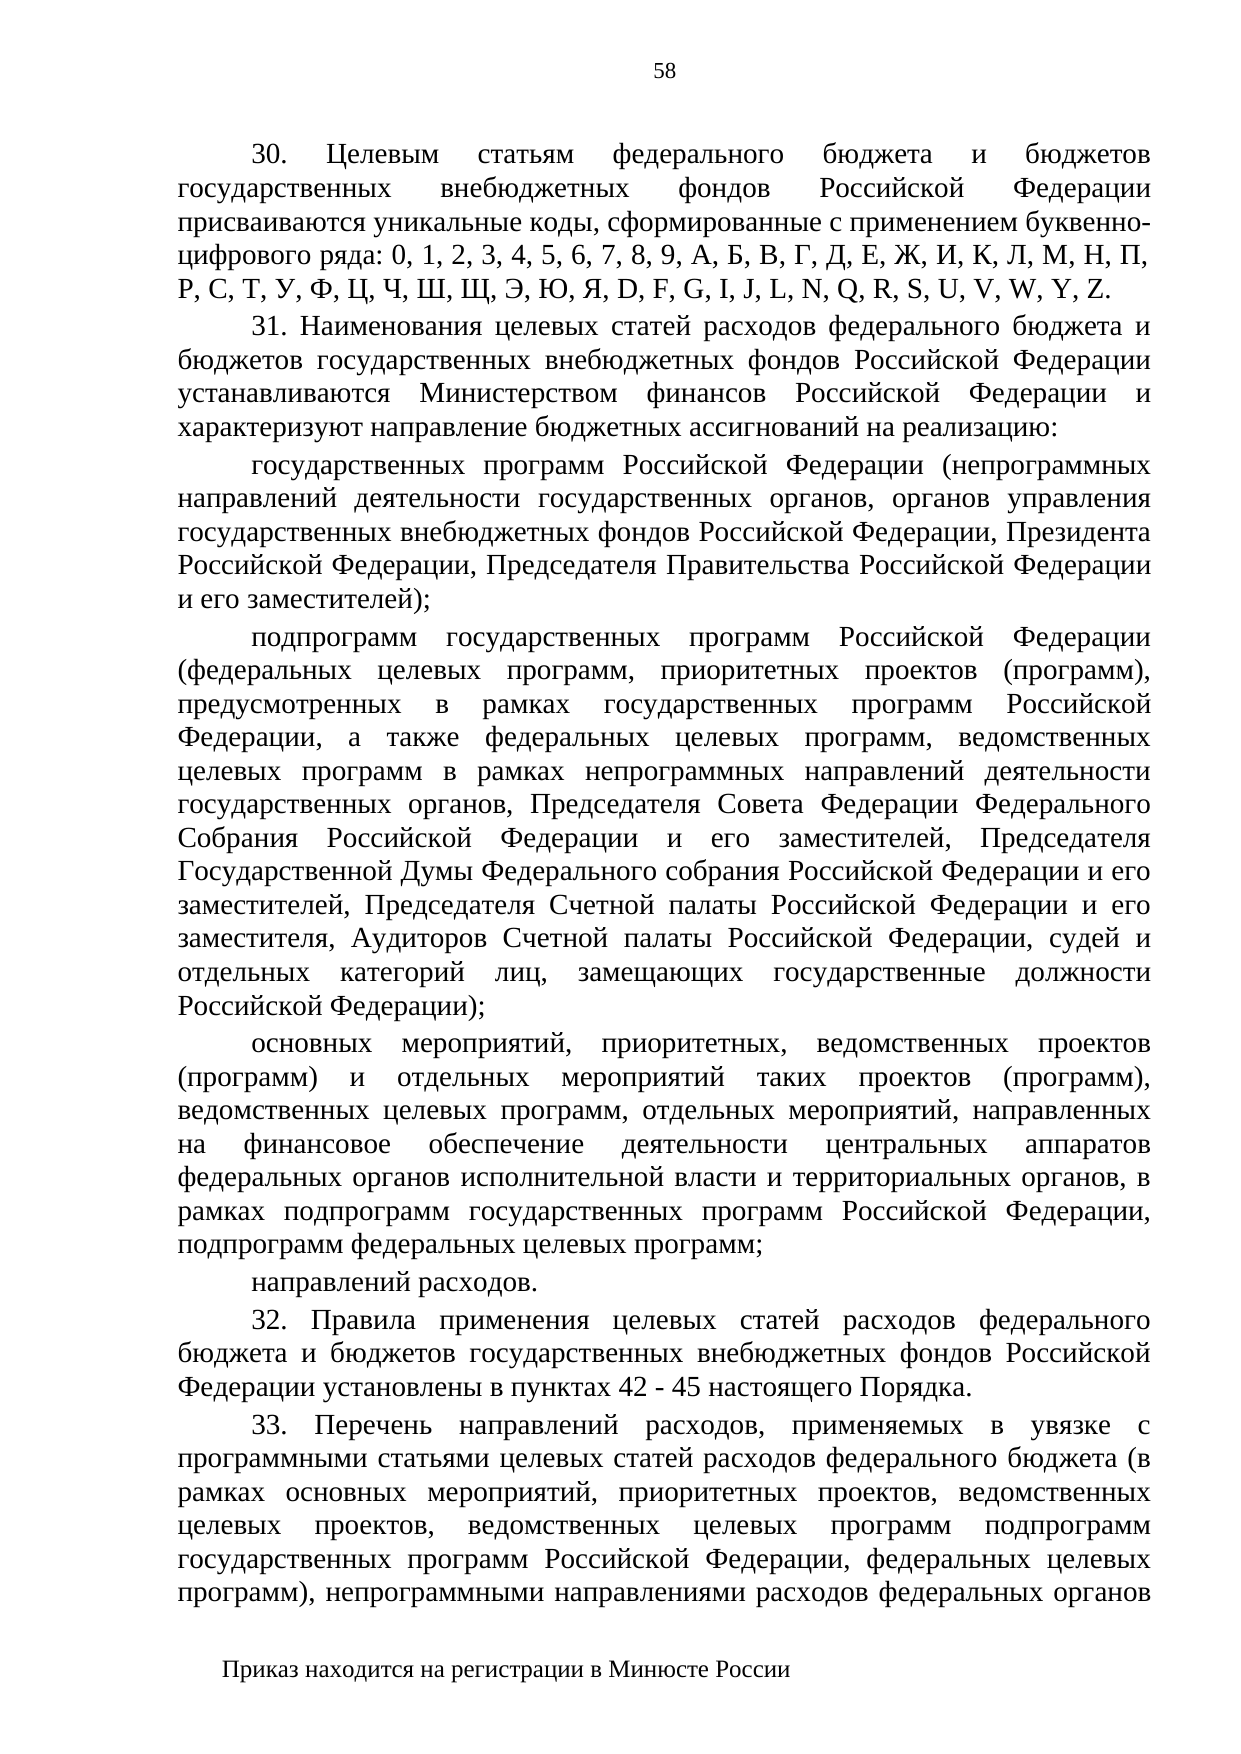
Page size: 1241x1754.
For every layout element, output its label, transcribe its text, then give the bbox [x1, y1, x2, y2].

text направлений расходов. [177, 1264, 1152, 1298]
text 31. Наименования целевых статей расходов федерального бюджета и бюджетов государственных внебюджетных фондов Российской Федерации устанавливаются Министерством финансов Российской Федерации и характеризуют направление бюджетных ассигнований на реализацию: [177, 308, 1152, 443]
text 30. Целевым статьям федерального бюджета и бюджетов государственных внебюджетных фондов Российской Федерации присваиваются уникальные коды, сформированные с применением буквенно-цифрового ряда: 0, 1, 2, 3, 4, 5, 6, 7, 8, 9, А, Б, В, Г, Д, Е, Ж, И, К, Л, М, Н, П, Р, С, Т, У, Ф, Ц, Ч, Ш, Щ, Э, Ю, Я, D, F, G, I, J, L, N, Q, R, S, U, V, W, Y, Z. [177, 137, 1152, 304]
text основных мероприятий, приоритетных, ведомственных проектов (программ) и отдельных мероприятий таких проектов (программ), ведомственных целевых программ, отдельных мероприятий, направленных на финансовое обеспечение деятельности центральных аппаратов федеральных органов исполнительной власти и территориальных органов, в рамках подпрограмм государственных программ Российской Федерации, подпрограмм федеральных целевых программ; [177, 1025, 1152, 1260]
text подпрограмм государственных программ Российской Федерации (федеральных целевых программ, приоритетных проектов (программ), предусмотренных в рамках государственных программ Российской Федерации, а также федеральных целевых программ, ведомственных целевых программ в рамках непрограммных направлений деятельности государственных органов, Председателя Совета Федерации Федерального Собрания Российской Федерации и его заместителей, Председателя Государственной Думы Федерального собрания Российской Федерации и его заместителей, Председателя Счетной палаты Российской Федерации и его заместителя, Аудиторов Счетной палаты Российской Федерации, судей и отдельных категорий лиц, замещающих государственные должности Российской Федерации); [177, 619, 1152, 1021]
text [177, 1407, 1152, 1608]
text государственных программ Российской Федерации (непрограммных направлений деятельности государственных органов, органов управления государственных внебюджетных фондов Российской Федерации, Президента Российской Федерации, Председателя Правительства Российской Федерации и его заместителей); [177, 447, 1152, 614]
text 32. Правила применения целевых статей расходов федерального бюджета и бюджетов государственных внебюджетных фондов Российской Федерации установлены в пунктах 42 - 45 настоящего Порядка. [177, 1302, 1152, 1403]
